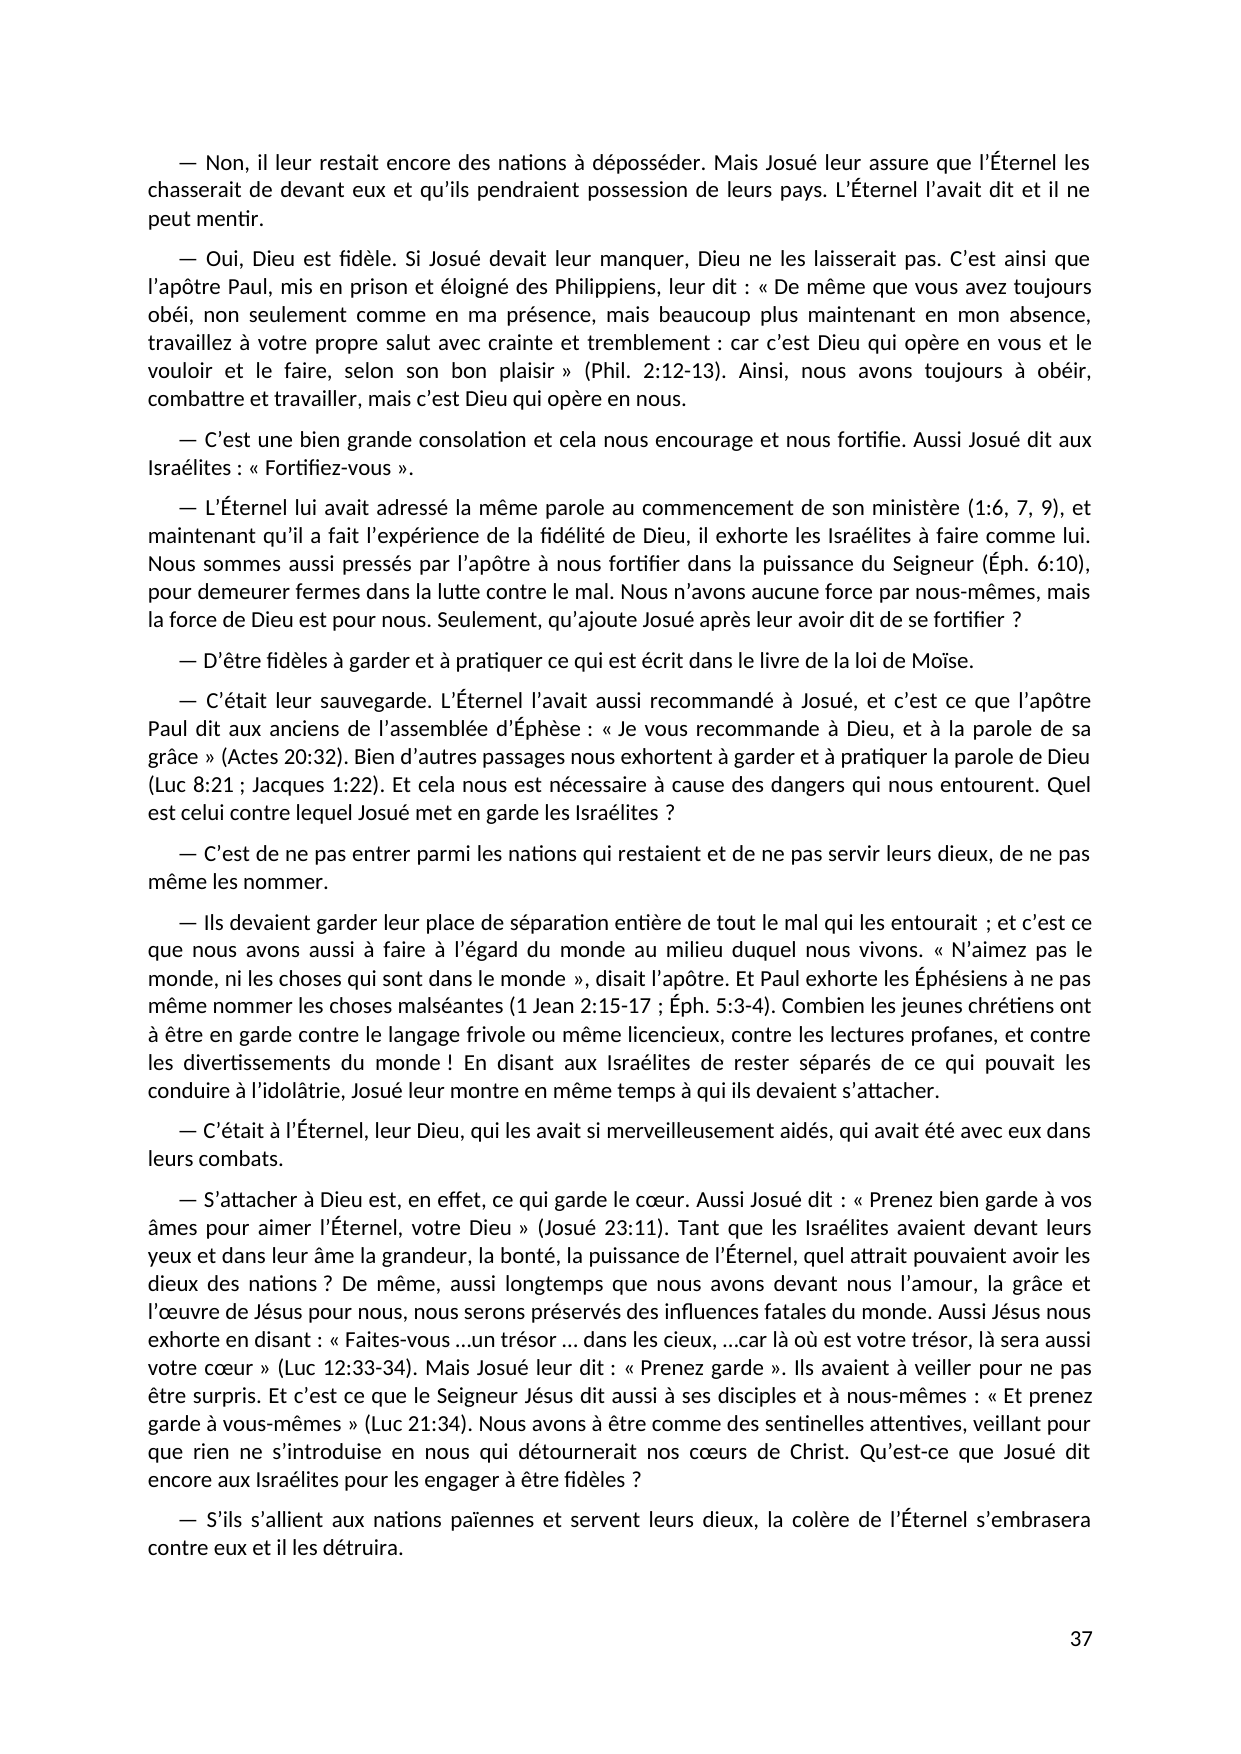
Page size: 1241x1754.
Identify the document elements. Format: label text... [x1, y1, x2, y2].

text — Non, il leur restait encore des nations à déposséder. Mais Josué leur assure que l’Éternel les chasserait de devant eux et qu’ils pendraient possession de leurs pays. L’Éternel l’avait dit et il ne peut mentir. [148, 148, 1093, 232]
text — C’est une bien grande consolation et cela nous encourage et nous fortifie. Aussi Josué dit aux Israélites : « Fortifiez-vous ». [148, 425, 1093, 481]
text — C’est de ne pas entrer parmi les nations qui restaient et de ne pas servir leurs dieux, de ne pas même les nommer. [148, 839, 1093, 895]
text — L’Éternel lui avait adressé la même parole au commencement de son ministère (1:6, 7, 9), et maintenant qu’il a fait l’expérience de la fidélité de Dieu, il exhorte les Israélites à faire comme lui. Nous sommes aussi pressés par l’apôtre à nous fortifier dans la puissance du Seigneur (Éph. 6:10), pour demeurer fermes dans la lutte contre le mal. Nous n’avons aucune force par nous-mêmes, mais la force de Dieu est pour nous. Seulement, qu’ajoute Josué après leur avoir dit de se fortifier ? [148, 493, 1093, 633]
text — C’était leur sauvegarde. L’Éternel l’avait aussi recommandé à Josué, et c’est ce que l’apôtre Paul dit aux anciens de l’assemblée d’Éphèse : « Je vous recommande à Dieu, et à la parole de sa grâce » (Actes 20:32). Bien d’autres passages nous exhortent à garder et à pratiquer la parole de Dieu (Luc 8:21 ; Jacques 1:22). Et cela nous est nécessaire à cause des dangers qui nous entourent. Quel est celui contre lequel Josué met en garde les Israélites ? [148, 686, 1093, 827]
text — S’attacher à Dieu est, en effet, ce qui garde le cœur. Aussi Josué dit : « Prenez bien garde à vos âmes pour aimer l’Éternel, votre Dieu » (Josué 23:11). Tant que les Israélites avaient devant leurs yeux et dans leur âme la grandeur, la bonté, la puissance de l’Éternel, quel attrait pouvaient avoir les dieux des nations ? De même, aussi longtemps que nous avons devant nous l’amour, la grâce et l’œuvre de Jésus pour nous, nous serons préservés des influences fatales du monde. Aussi Jésus nous exhorte en disant : « Faites-vous …un trésor … dans les cieux, …car là où est votre trésor, là sera aussi votre cœur » (Luc 12:33-34). Mais Josué leur dit : « Prenez garde ». Ils avaient à veiller pour ne pas être surpris. Et c’est ce que le Seigneur Jésus dit aussi à ses disciples et à nous-mêmes : « Et prenez garde à vous-mêmes » (Luc 21:34). Nous avons à être comme des sentinelles attentives, veillant pour que rien ne s’introduise en nous qui détournerait nos cœurs de Christ. Qu’est-ce que Josué dit encore aux Israélites pour les engager à être fidèles ? [148, 1185, 1093, 1493]
text — S’ils s’allient aux nations païennes et servent leurs dieux, la colère de l’Éternel s’embrasera contre eux et il les détruira. [148, 1506, 1093, 1562]
text — D’être fidèles à garder et à pratiquer ce qui est écrit dans le livre de la loi de Moïse. [148, 646, 1093, 674]
text — C’était à l’Éternel, leur Dieu, qui les avait si merveilleusement aidés, qui avait été avec eux dans leurs combats. [148, 1116, 1093, 1172]
text — Ils devaient garder leur place de séparation entière de tout le mal qui les entourait ; et c’est ce que nous avons aussi à faire à l’égard du monde au milieu duquel nous vivons. « N’aimez pas le monde, ni les choses qui sont dans le monde », disait l’apôtre. Et Paul exhorte les Éphésiens à ne pas même nommer les choses malséantes (1 Jean 2:15-17 ; Éph. 5:3-4). Combien les jeunes chrétiens ont à être en garde contre le langage frivole ou même licencieux, contre les lectures profanes, et contre les divertissements du monde ! En disant aux Israélites de rester séparés de ce qui pouvait les conduire à l’idolâtrie, Josué leur montre en même temps à qui ils devaient s’attacher. [148, 908, 1093, 1104]
text — Oui, Dieu est fidèle. Si Josué devait leur manquer, Dieu ne les laisserait pas. C’est ainsi que l’apôtre Paul, mis en prison et éloigné des Philippiens, leur dit : « De même que vous avez toujours obéi, non seulement comme en ma présence, mais beaucoup plus maintenant en mon absence, travaillez à votre propre salut avec crainte et tremblement : car c’est Dieu qui opère en vous et le vouloir et le faire, selon son bon plaisir » (Phil. 2:12-13). Ainsi, nous avons toujours à obéir, combattre et travailler, mais c’est Dieu qui opère en nous. [148, 244, 1093, 412]
